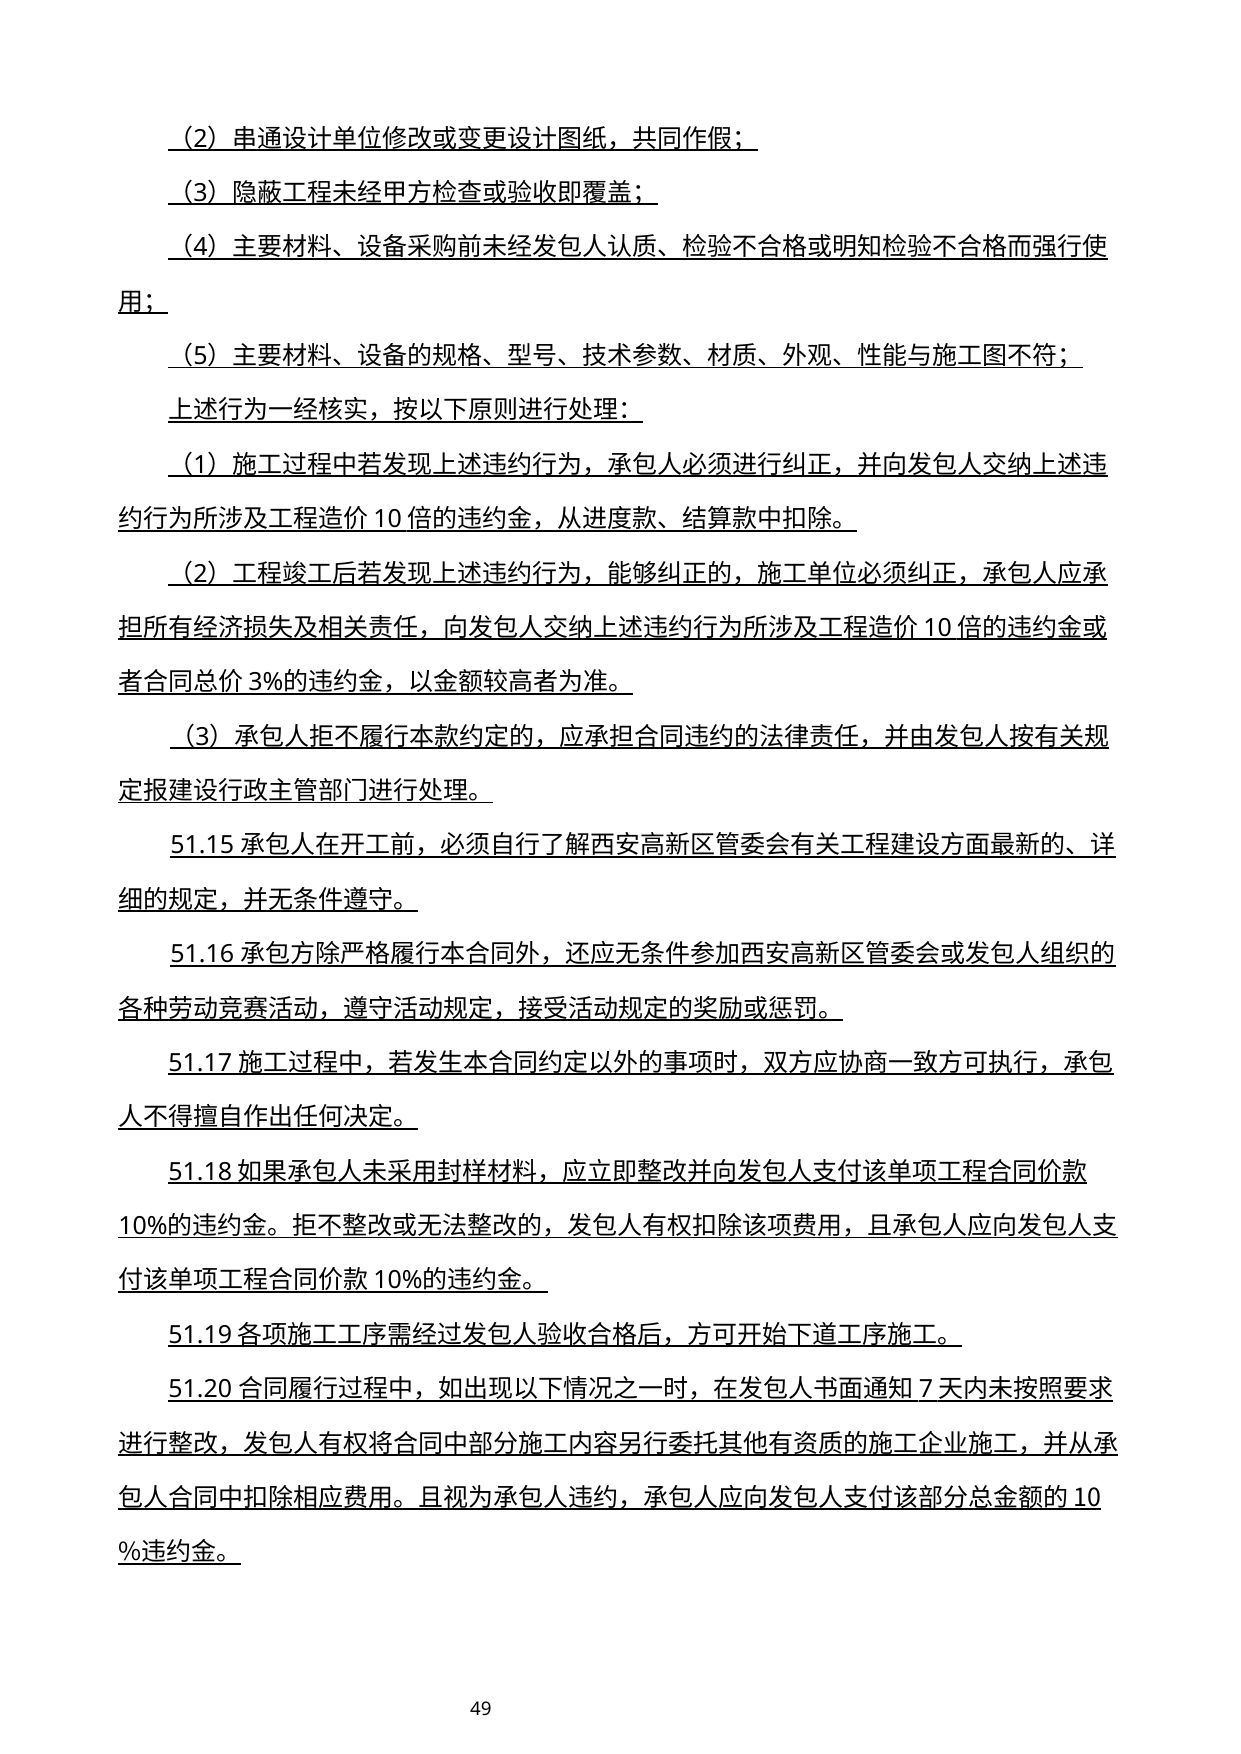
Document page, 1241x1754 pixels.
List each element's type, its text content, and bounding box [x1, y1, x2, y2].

text （1）施工过程中若发现上述违约行为，承包人必须进行纠正，并向发包人交纳上述违约行为所涉及工程造价10倍的违约金，从进度款、结算款中扣除。 [118, 444, 1122, 535]
text 51.19各项施工工序需经过发包人验收合格后，方可开始下道工序施工。 [118, 1314, 1122, 1351]
text （3）隐蔽工程未经甲方检查或验收即覆盖； [118, 172, 1122, 209]
text （2）串通设计单位修改或变更设计图纸，共同作假； [118, 118, 1122, 154]
text （5）主要材料、设备的规格、型号、技术参数、材质、外观、性能与施工图不符； [118, 336, 1122, 372]
text 51.17 施工过程中，若发生本合同约定以外的事项时，双方应协商一致方可执行，承包人不得擅自作出任何决定。 [118, 1042, 1122, 1133]
text 上述行为一经核实，按以下原则进行处理： [118, 390, 1122, 426]
text 51.16 承包方除严格履行本合同外，还应无条件参加西安高新区管委会或发包人组织的各种劳动竞赛活动，遵守活动规定，接受活动规定的奖励或惩罚。 [118, 934, 1122, 1024]
text 51.18如果承包人未采用封样材料，应立即整改并向发包人支付该单项工程合同价款10%的违约金。拒不整改或无法整改的，发包人有权扣除该项费用，且承包人应向发包人支付该单项工程合同价款10%的违约金。 [118, 1151, 1122, 1296]
text 51.15 承包人在开工前，必须自行了解西安高新区管委会有关工程建设方面最新的、详细的规定，并无条件遵守。 [118, 825, 1122, 916]
text （4）主要材料、设备采购前未经发包人认质、检验不合格或明知检验不合格而强行使用； [118, 227, 1122, 317]
text 51.20 合同履行过程中，如出现以下情况之一时，在发包人书面通知7天内未按照要求进行整改，发包人有权将合同中部分施工内容另行委托其他有资质的施工企业施工，并从承包人合同中扣除相应费用。且视为承包人违约，承包人应向发包人支付该部分总金额的10%违约金。 [118, 1369, 1122, 1568]
text （2）工程竣工后若发现上述违约行为，能够纠正的，施工单位必须纠正，承包人应承担所有经济损失及相关责任，向发包人交纳上述违约行为所涉及工程造价10倍的违约金或者合同总价3%的违约金，以金额较高者为准。 [118, 553, 1122, 698]
text （3）承包人拒不履行本款约定的，应承担合同违约的法律责任，并由发包人按有关规定报建设行政主管部门进行处理。 [118, 716, 1122, 807]
